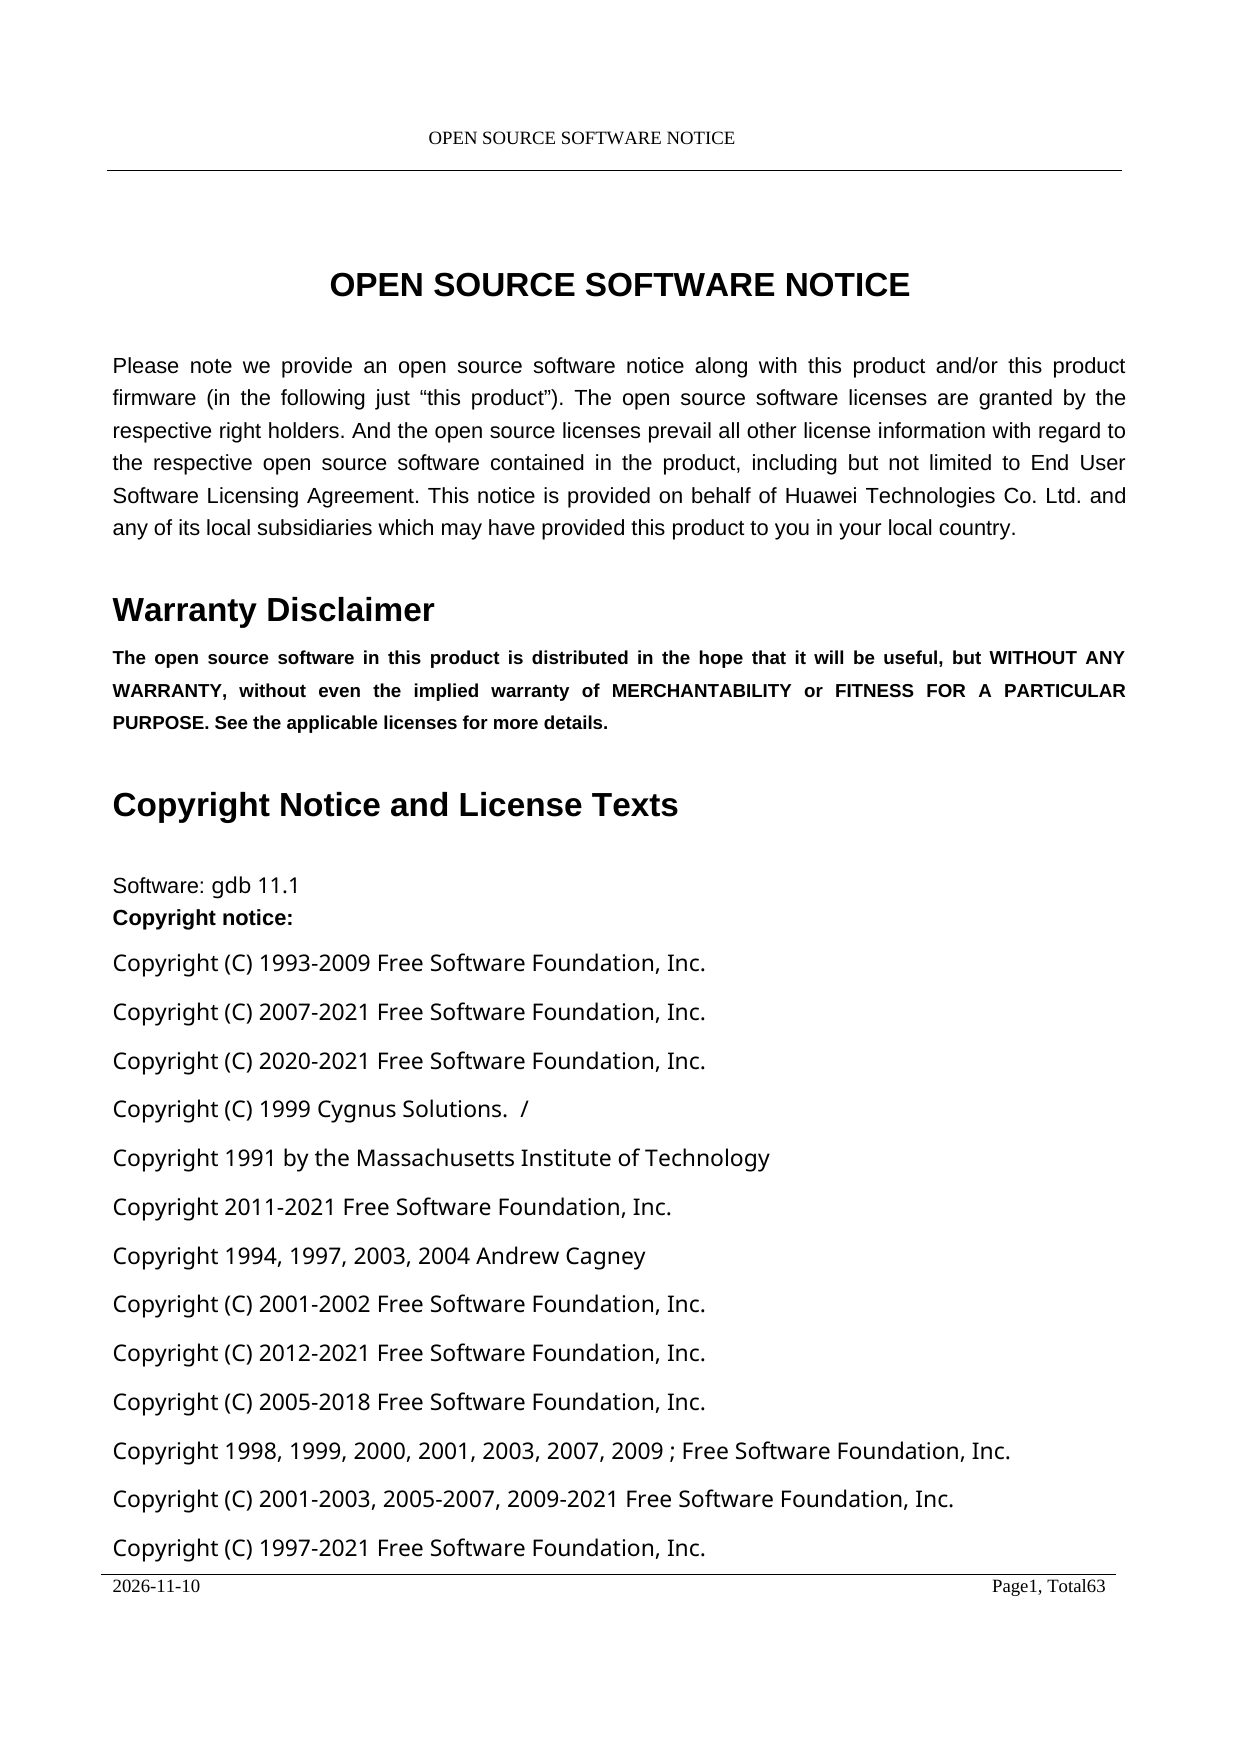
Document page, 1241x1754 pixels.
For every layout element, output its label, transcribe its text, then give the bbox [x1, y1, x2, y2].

text Please note we provide an open source software notice along with this product and/or this product firmware (in the following just “this product”). The open source software licenses are granted by the respective right holders. And the open source licenses prevail all other license information with regard to the respective open source software contained in the product, including but not limited to End User Software Licensing Agreement. This notice is provided on behalf of Huawei Technologies Co. Ltd. and any of its local subsidiaries which may have provided this product to you in your local country. [112, 349, 1128, 544]
text OPEN SOURCE SOFTWARE NOTICE [112, 251, 1128, 316]
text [112, 947, 1128, 1564]
text Copyright Notice and License Texts [112, 771, 1128, 836]
text Software: gdb 11.1 [112, 869, 1128, 901]
text Copyright notice: [112, 901, 1128, 934]
text The open source software in this product is distributed in the hope that it will be useful, but WITHOUT ANY WARRANTY, without even the implied warranty of MERCHANTABILITY or FITNESS FOR A PARTICULAR PURPOSE. See the applicable licenses for more details. [112, 641, 1128, 739]
text Warranty Disclaimer [112, 576, 1128, 641]
